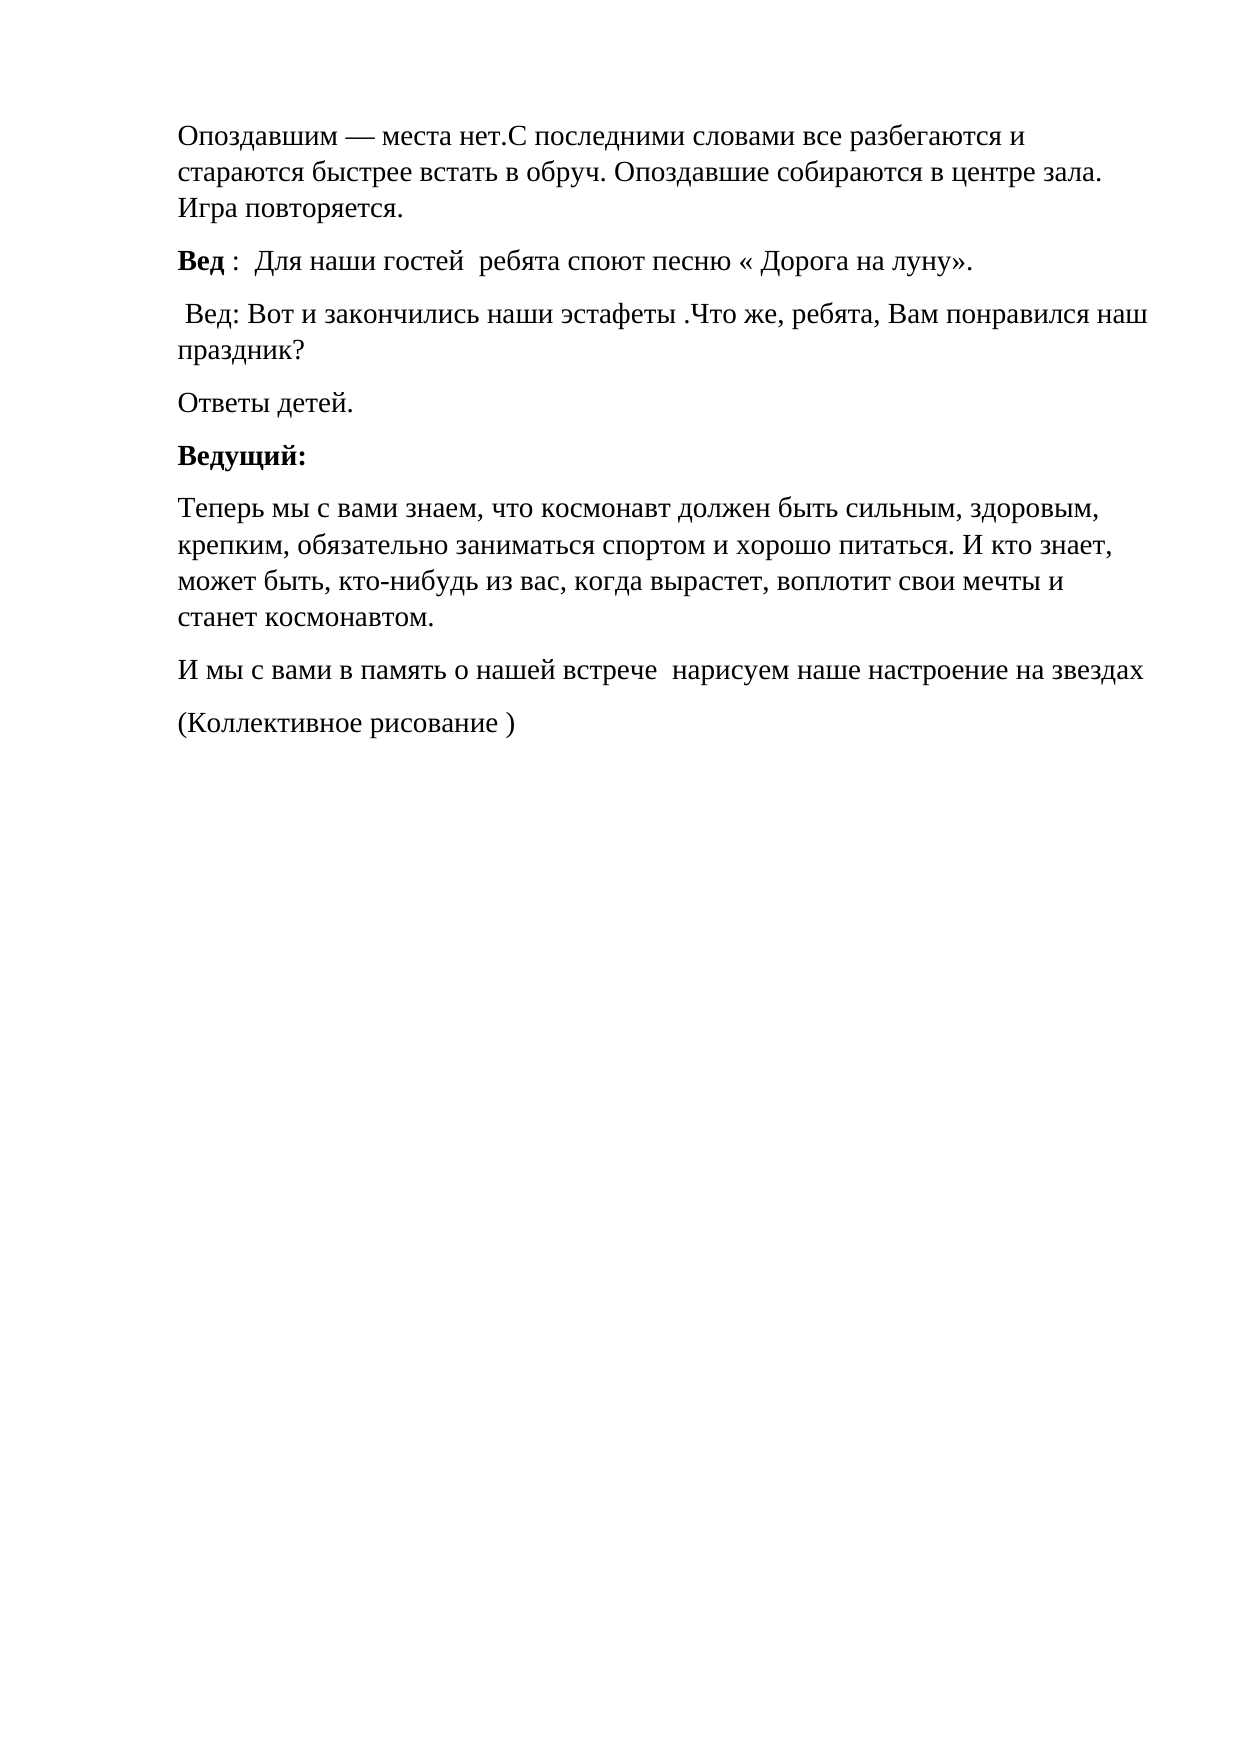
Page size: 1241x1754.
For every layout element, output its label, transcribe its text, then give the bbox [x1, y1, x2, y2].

text Вед : Для наши гостей ребята споют песню « Дорога на луну». [177, 243, 1152, 277]
text Вед: Вот и закончились наши эстафеты .Что же, ребята, Вам понравился наш праздник? [177, 296, 1152, 366]
text Ведущий: [177, 438, 1152, 471]
text Теперь мы с вами знаем, что космонавт должен быть сильным, здоровым, крепким, обязательно заниматься спортом и хорошо питаться. И кто знает, может быть, кто-нибудь из вас, когда вырастет, воплотит свои мечты и станет космонавтом. [177, 491, 1152, 633]
text И мы с вами в память о нашей встрече нарисуем наше настроение на звездах [177, 652, 1152, 685]
text Опоздавшим — места нет.С последними словами все разбегаются и стараются быстрее встать в обруч. Опоздавшие собираются в центре зала. Игра повторяется. [177, 118, 1152, 224]
text Ответы детей. [177, 385, 1152, 418]
text (Коллективное рисование ) [177, 705, 1152, 738]
